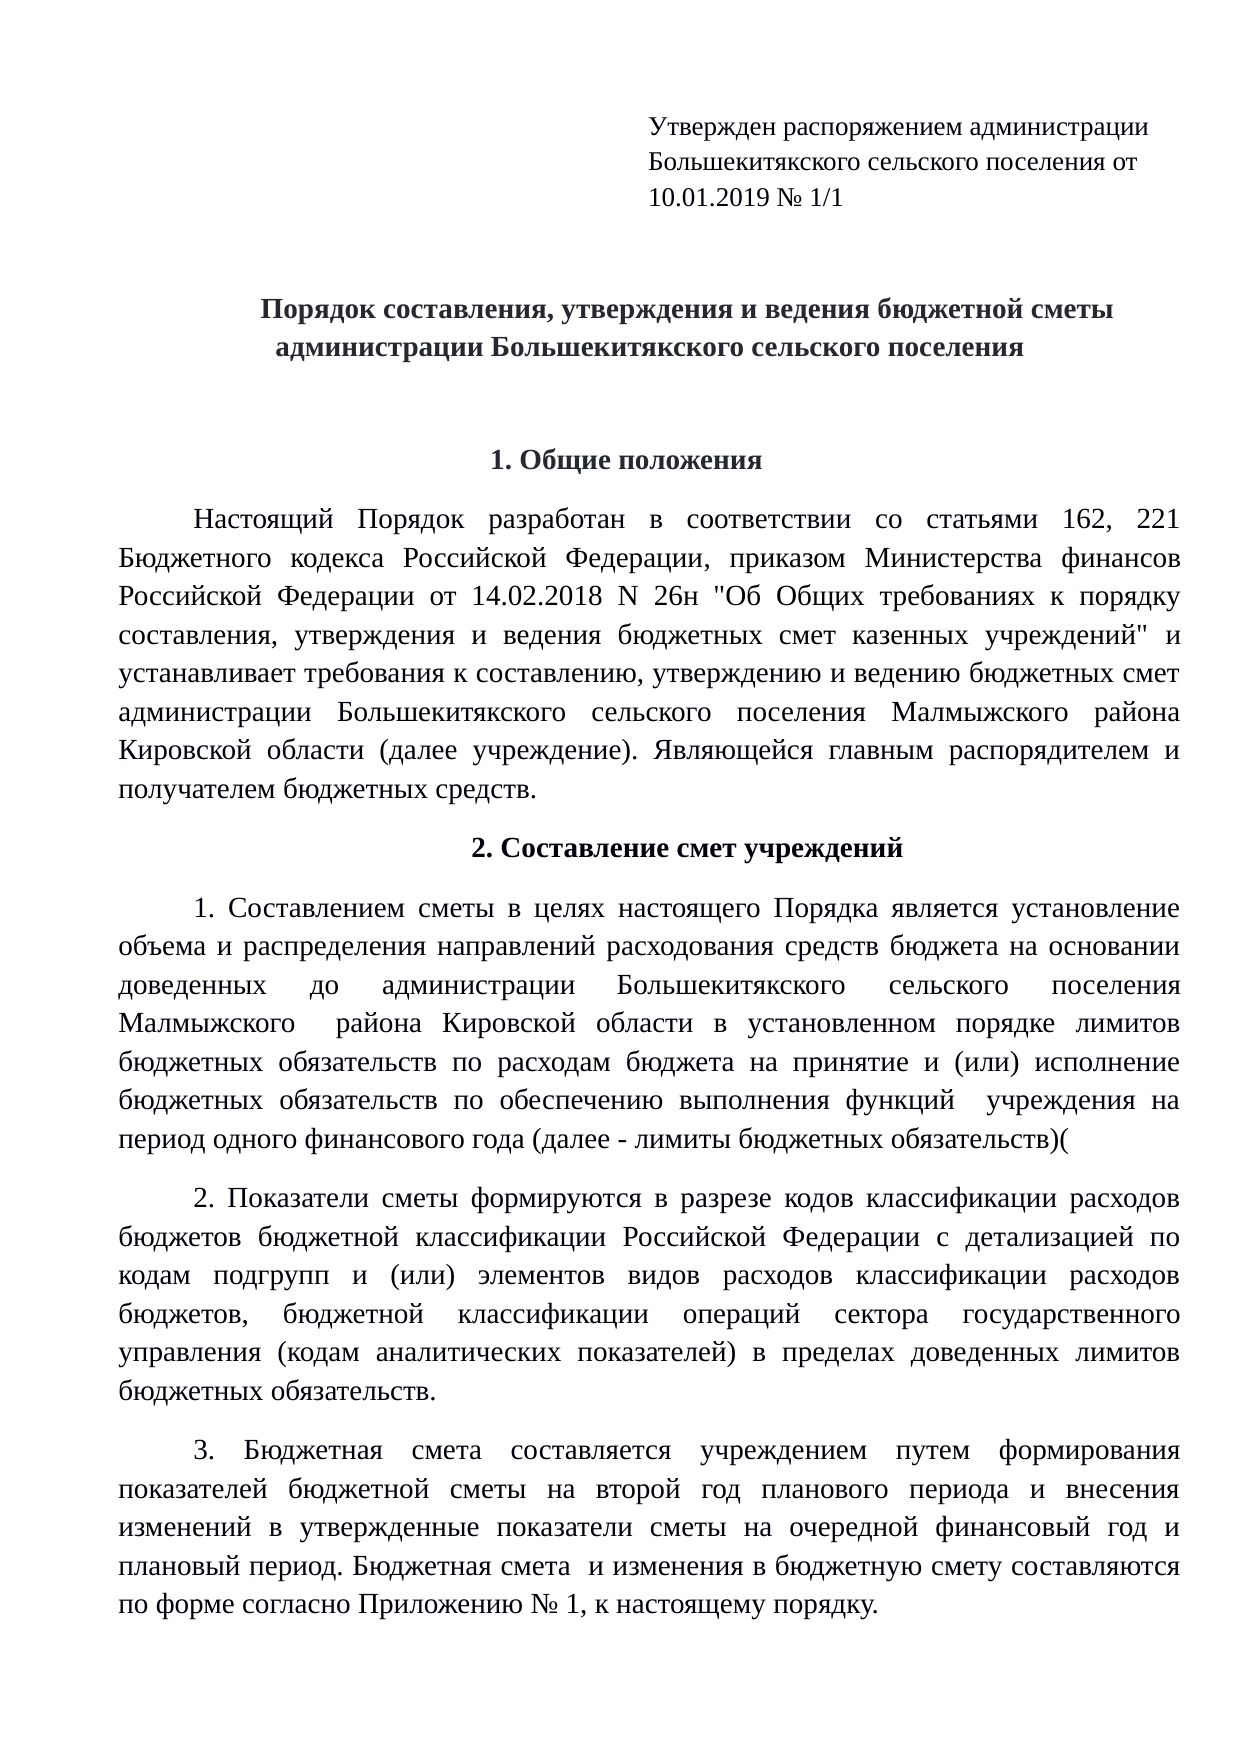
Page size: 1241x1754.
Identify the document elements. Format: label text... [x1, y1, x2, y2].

text Порядок составления, утверждения и ведения бюджетной сметы администрации Большекитякского сельского поселения [118, 291, 1181, 363]
text 2. Показатели сметы формируются в разрезе кодов классификации расходов бюджетов бюджетной классификации Российской Федерации с детализацией по кодам подгрупп и (или) элементов видов расходов классификации расходов бюджетов, бюджетной классификации операций сектора государственного управления (кодам аналитических показателей) в пределах доведенных лимитов бюджетных обязательств. [118, 1180, 1181, 1407]
text 2. Составление смет учреждений [118, 830, 1181, 864]
text Настоящий Порядок разработан в соответствии со статьями 162, 221 Бюджетного кодекса Российской Федерации, приказом Министерства финансов Российской Федерации от 14.02.2018 N 26н "Об Общих требованиях к порядку составления, утверждения и ведения бюджетных смет казенных учреждений" и устанавливает требования к составлению, утверждению и ведению бюджетных смет администрации Большекитякского сельского поселения Малмыжского района Кировской области (далее учреждение). Являющейся главным распорядителем и получателем бюджетных средств. [118, 501, 1181, 804]
text Утвержден распоряжением администрации Большекитякского сельского поселения от 10.01.2019 № 1/1 [648, 110, 1181, 212]
text 1. Составлением сметы в целях настоящего Порядка является установление объема и распределения направлений расходования средств бюджета на основании доведенных до администрации Большекитякского сельского поселения Малмыжского района Кировской области в установленном порядке лимитов бюджетных обязательств по расходам бюджета на принятие и (или) исполнение бюджетных обязательств по обеспечению выполнения функций учреждения на период одного финансового года (далее - лимиты бюджетных обязательств)( [118, 890, 1181, 1154]
text 1. Общие положения [118, 442, 1181, 475]
text 3. Бюджетная смета составляется учреждением путем формирования показателей бюджетной сметы на второй год планового периода и внесения изменений в утвержденные показатели сметы на очередной финансовый год и плановый период. Бюджетная смета и изменения в бюджетную смету составляются по форме согласно Приложению № 1, к настоящему порядку. [118, 1432, 1181, 1620]
